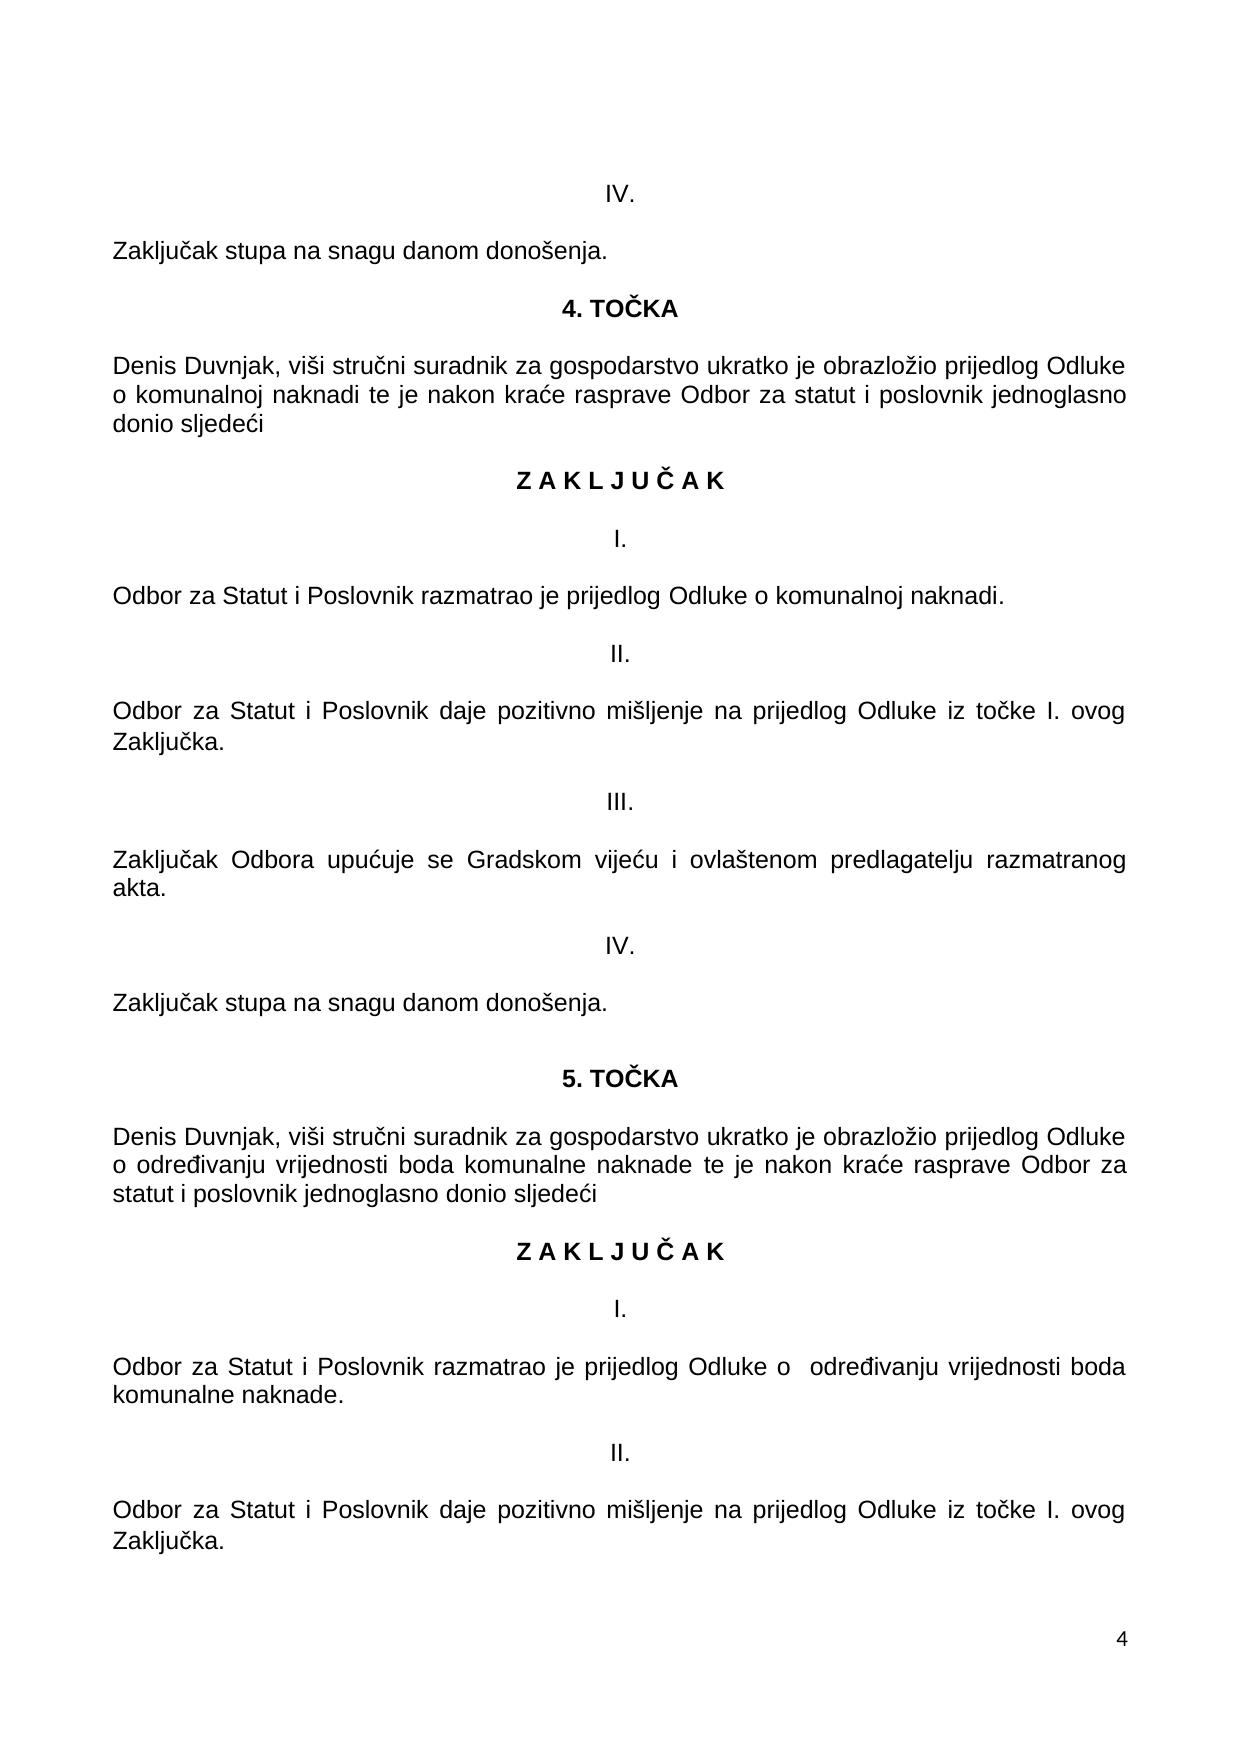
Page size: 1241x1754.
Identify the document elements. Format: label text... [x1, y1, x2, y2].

text IV. [112, 179, 1128, 207]
text Denis Duvnjak, viši stručni suradnik za gospodarstvo ukratko je obrazložio prijedlog Odluke o komunalnoj naknadi te je nakon kraće rasprave Odbor za statut i poslovnik jednoglasno donio sljedeći [112, 351, 1128, 437]
text II. [112, 1438, 1128, 1466]
text Z A K L J U Č A K [112, 1236, 1128, 1265]
text III. [112, 787, 1128, 816]
text II. [112, 639, 1128, 667]
text Z A K L J U Č A K [112, 466, 1128, 495]
text 4. TOČKA [112, 294, 1128, 322]
text I. [112, 524, 1128, 552]
text 5. TOČKA [112, 1064, 1128, 1093]
text Zaključak Odbora upućuje se Gradskom vijeću i ovlaštenom predlagatelju razmatranog akta. [112, 844, 1128, 902]
text Zaključak stupa na snagu danom donošenja. [112, 236, 1128, 265]
text I. [112, 1294, 1128, 1323]
text Denis Duvnjak, viši stručni suradnik za gospodarstvo ukratko je obrazložio prijedlog Odluke o određivanju vrijednosti boda komunalne naknade te je nakon kraće rasprave Odbor za statut i poslovnik jednoglasno donio sljedeći [112, 1121, 1128, 1208]
text Odbor za Statut i Poslovnik razmatrao je prijedlog Odluke o komunalnoj naknadi. [112, 581, 1128, 610]
text Odbor za Statut i Poslovnik razmatrao je prijedlog Odluke o određivanju vrijednosti boda komunalne naknade. [112, 1351, 1128, 1409]
text Odbor za Statut i Poslovnik daje pozitivno mišljenje na prijedlog Odluke iz točke I. ovog Zaključka. [112, 696, 1128, 756]
text Odbor za Statut i Poslovnik daje pozitivno mišljenje na prijedlog Odluke iz točke I. ovog Zaključka. [112, 1495, 1128, 1555]
text IV. [112, 931, 1128, 959]
text Zaključak stupa na snagu danom donošenja. [112, 988, 1128, 1017]
